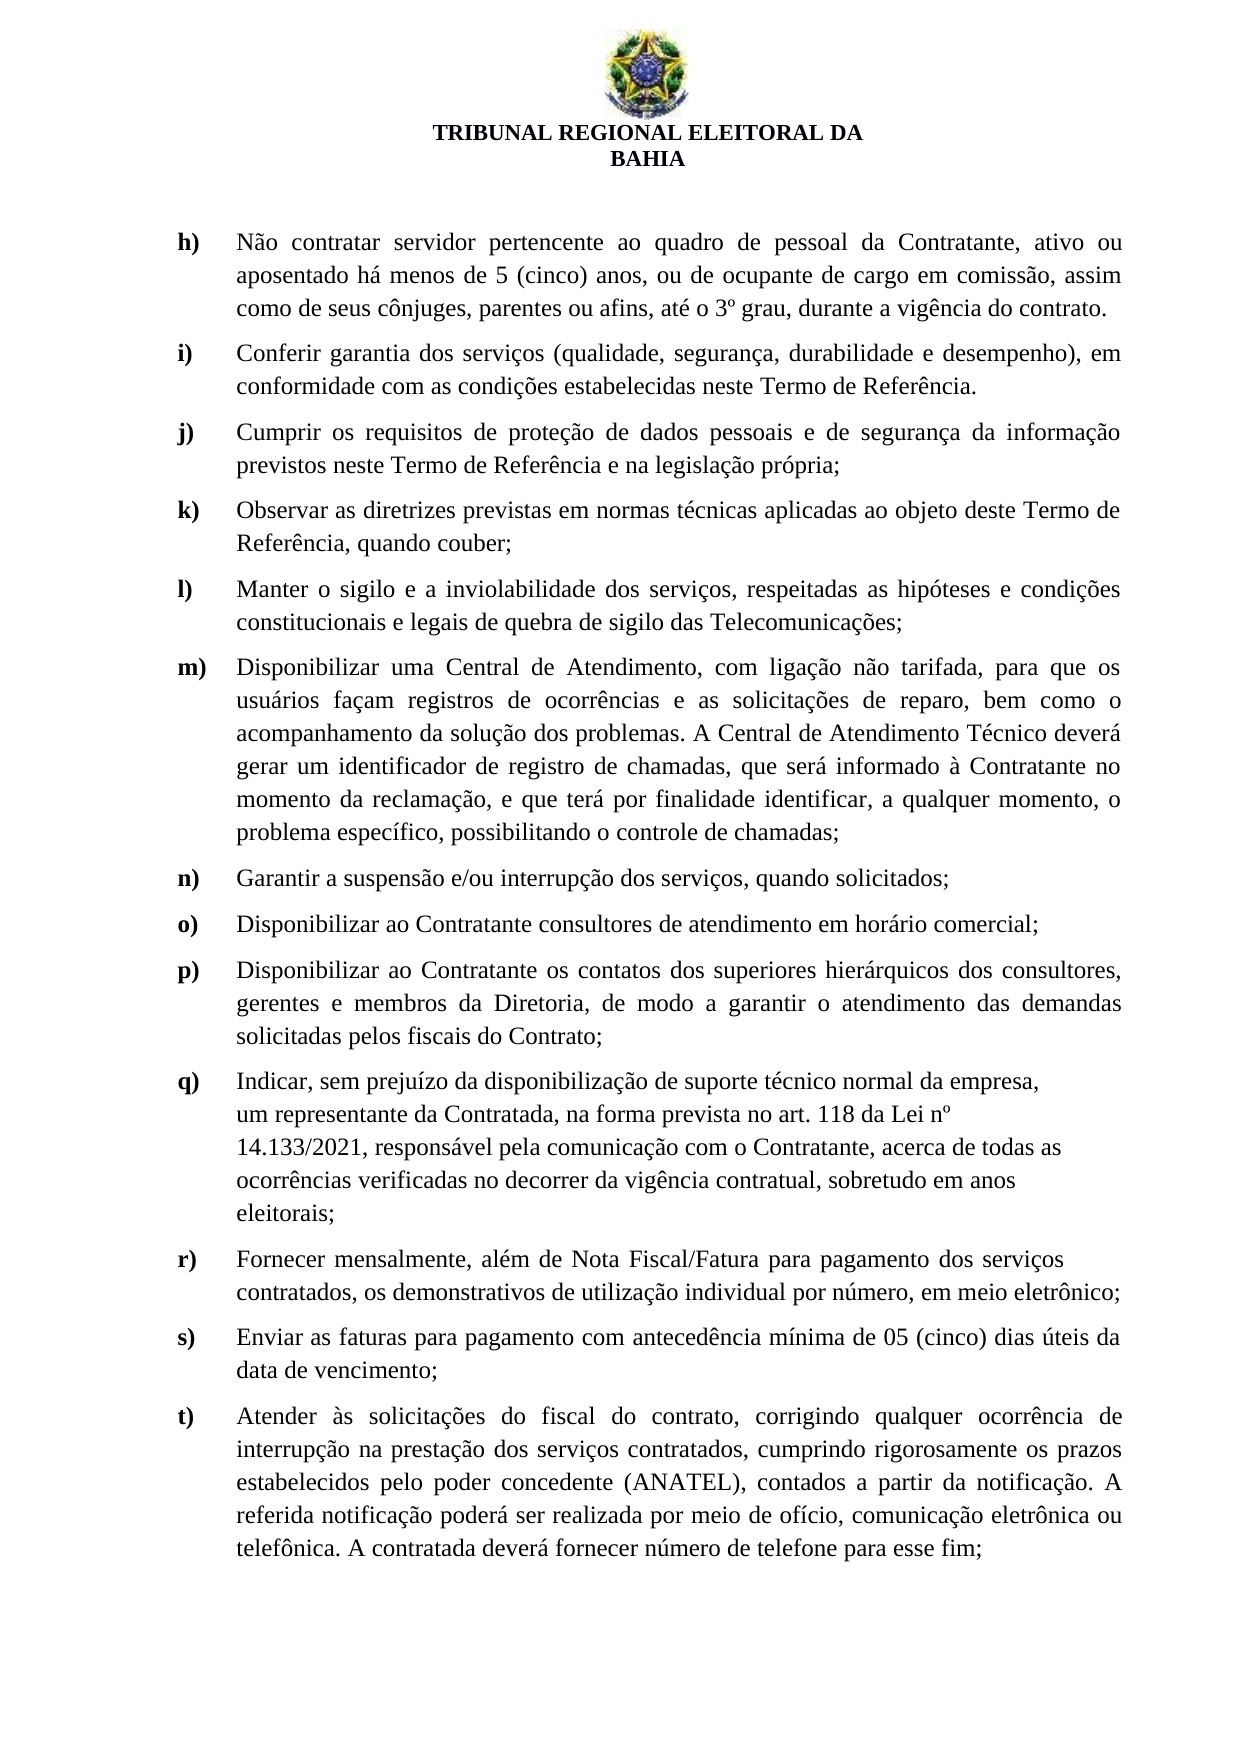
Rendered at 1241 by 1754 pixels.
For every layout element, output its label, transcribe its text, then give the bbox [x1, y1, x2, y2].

list Disponibilizar ao Contratante os contatos dos superiores hierárquicos dos consultores, gerentes e membros da Diretoria, de modo a garantir o atendimento das demandas solicitadas pelos fiscais do Contrato; [177, 955, 1122, 1049]
list Indicar, sem prejuízo da disponibilização de suporte técnico normal da empresa, um representante da Contratada, na forma prevista no art. 118 da Lei nº 14.133/2021, responsável pela comunicação com o Contratante, acerca de todas as ocorrências verificadas no decorrer da vigência contratual, sobretudo em anos eleitorais; [177, 1066, 1076, 1227]
list Conferir garantia dos serviços (qualidade, segurança, durabilidade e desempenho), em conformidade com as condições estabelecidas neste Termo de Referência. [177, 338, 1122, 400]
list Enviar as faturas para pagamento com antecedência mínima de 05 (cinco) dias úteis da data de vencimento; [177, 1322, 1122, 1384]
list Garantir a suspensão e/ou interrupção dos serviços, quando solicitados; [177, 863, 1194, 892]
list Manter o sigilo e a inviolabilidade dos serviços, respeitadas as hipóteses e condições constitucionais e legais de quebra de sigilo das Telecomunicações; [177, 574, 1122, 636]
list Não contratar servidor pertencente ao quadro de pessoal da Contratante, ativo ou aposentado há menos de 5 (cinco) anos, ou de ocupante de cargo em comissão, assim como de seus cônjuges, parentes ou afins, até o 3º grau, durante a vigência do contrato. [177, 227, 1122, 322]
picture [605, 29, 689, 120]
list Observar as diretrizes previstas em normas técnicas aplicadas ao objeto deste Termo de Referência, quando couber; [177, 495, 1122, 557]
list Atender às solicitações do fiscal do contrato, corrigindo qualquer ocorrência de interrupção na prestação dos serviços contratados, cumprindo rigorosamente os prazos estabelecidos pelo poder concedente (ANATEL), contados a partir da notificação. A referida notificação poderá ser realizada por meio de ofício, comunicação eletrônica ou telefônica. A contratada deverá fornecer número de telefone para esse fim; [177, 1401, 1123, 1562]
list Cumprir os requisitos de proteção de dados pessoais e de segurança da informação previstos neste Termo de Referência e na legislação própria; [177, 417, 1122, 479]
list Disponibilizar uma Central de Atendimento, com ligação não tarifada, para que os usuários façam registros de ocorrências e as solicitações de reparo, bem como o acompanhamento da solução dos problemas. A Central de Atendimento Técnico deverá gerar um identificador de registro de chamadas, que será informado à Contratante no momento da reclamação, e que terá por finalidade identificar, a qualquer momento, o problema específico, possibilitando o controle de chamadas; [177, 652, 1122, 846]
list Disponibilizar ao Contratante consultores de atendimento em horário comercial; [177, 909, 1194, 938]
list Fornecer mensalmente, além de Nota Fiscal/Fatura para pagamento dos serviços contratados, os demonstrativos de utilização individual por número, em meio eletrônico; [177, 1244, 1122, 1306]
